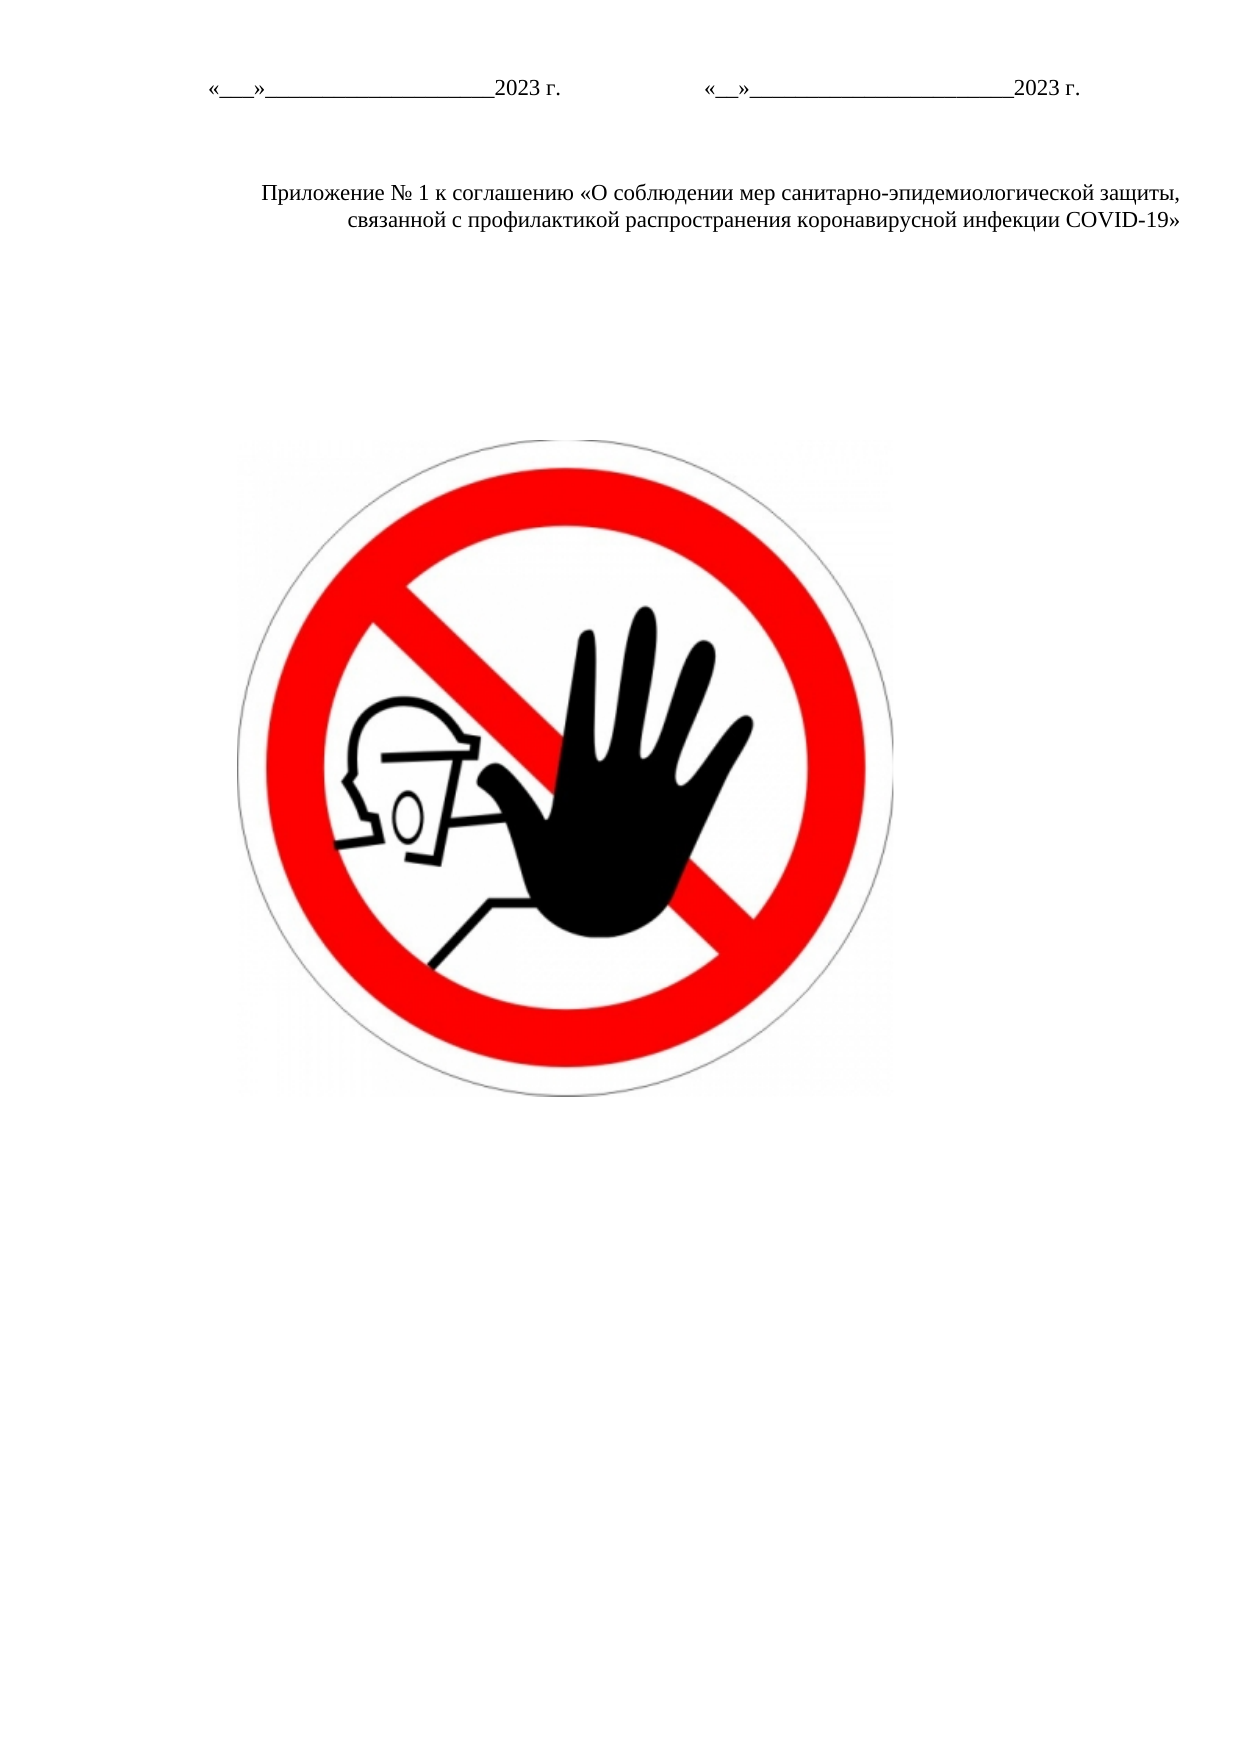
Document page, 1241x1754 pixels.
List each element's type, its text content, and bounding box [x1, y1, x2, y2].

picture [237, 440, 894, 1097]
list «___»____________________2023 г. «__»_______________________2023 г. [208, 74, 1181, 100]
list Приложение № 1 к соглашению «О соблюдении мер санитарно-эпидемиологической защиты, связанной с профилактикой распространения коронавирусной инфекции COVID-19» [162, 179, 1181, 232]
